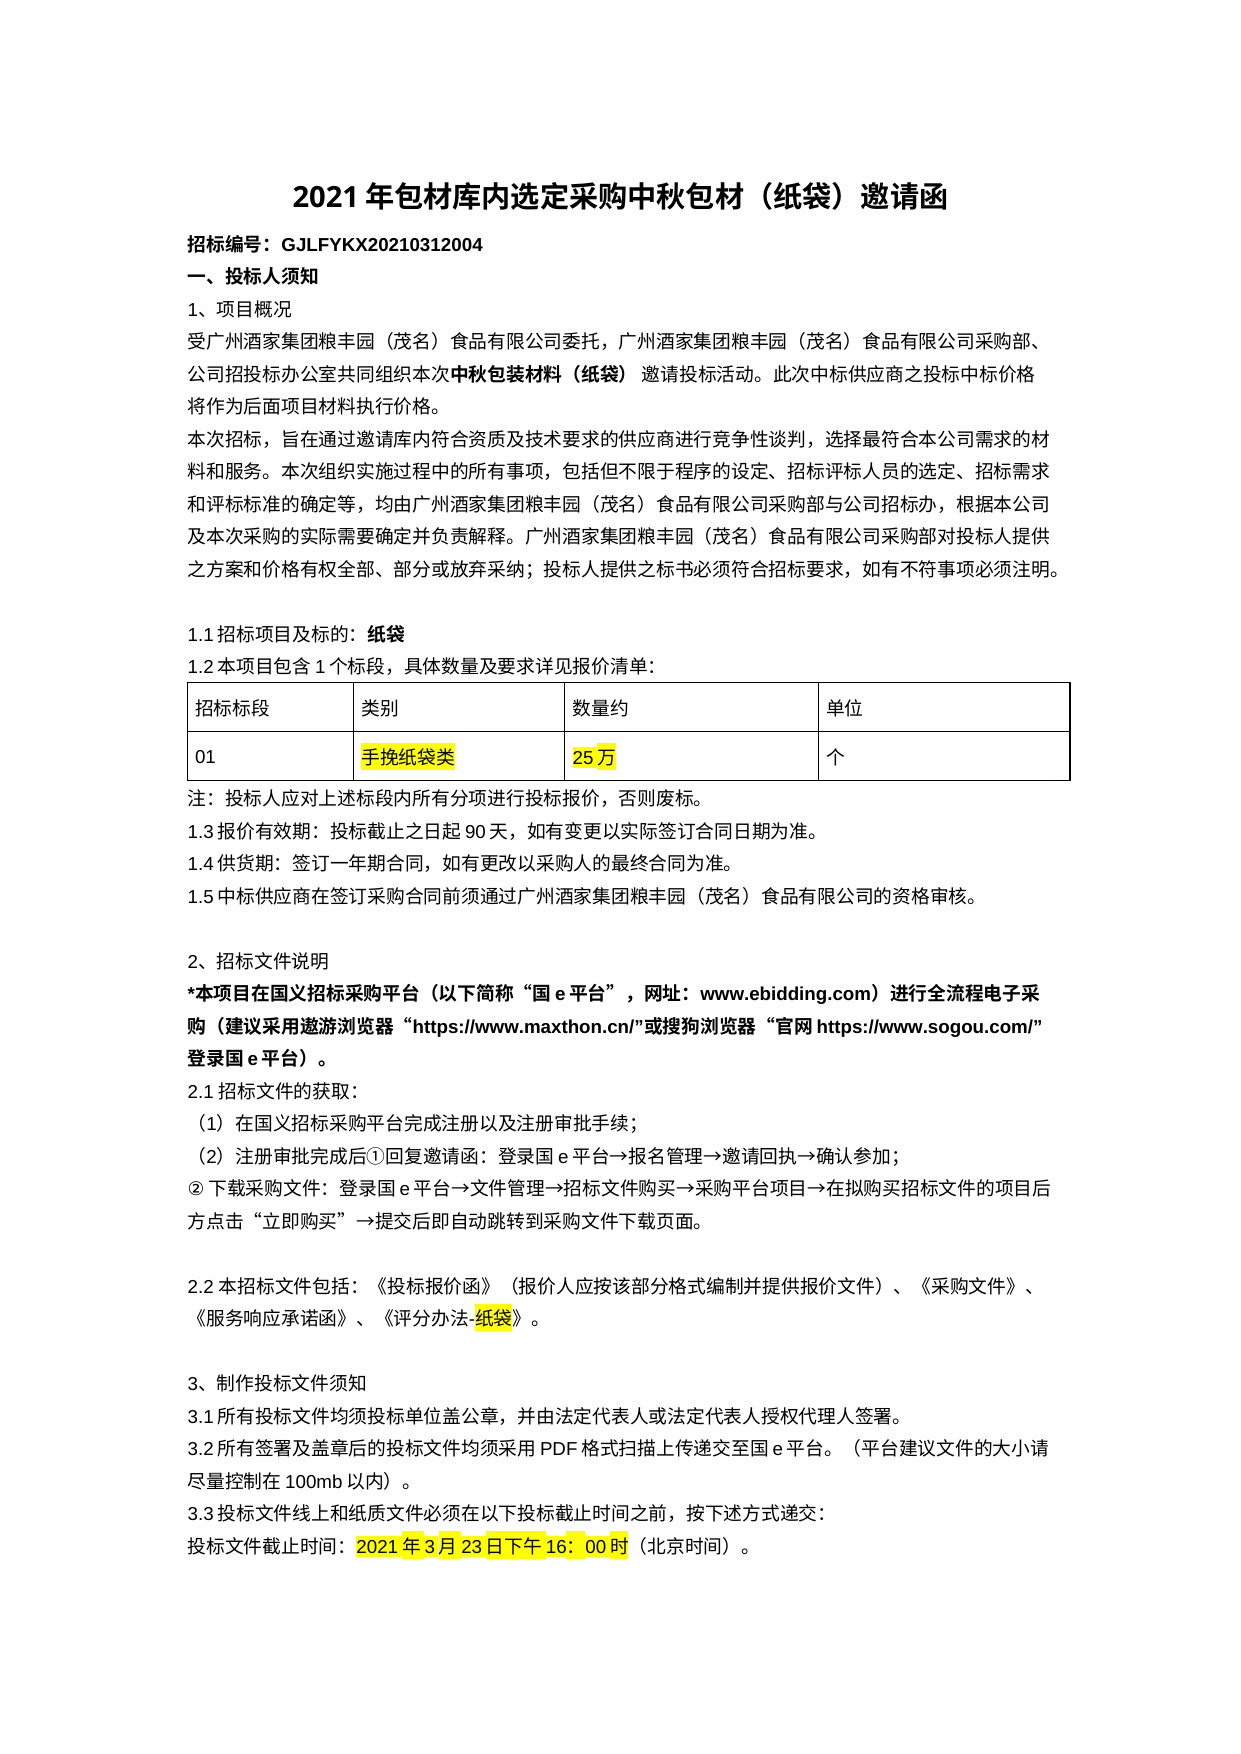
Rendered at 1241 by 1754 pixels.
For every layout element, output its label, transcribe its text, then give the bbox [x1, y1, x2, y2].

table_cell 个 [819, 732, 1069, 780]
text 注：投标人应对上述标段内所有分项进行投标报价，否则废标。 [187, 781, 1053, 814]
text 3.2所有签署及盖章后的投标文件均须采用PDF格式扫描上传递交至国e平台。（平台建议文件的大小请尽量控制在100mb以内）。 [187, 1431, 1053, 1496]
text 3.3投标文件线上和纸质文件必须在以下投标截止时间之前，按下述方式递交： [187, 1496, 1053, 1529]
text 1.5中标供应商在签订采购合同前须通过广州酒家集团粮丰园（茂名）食品有限公司的资格审核。 [187, 879, 1053, 911]
text 2021年包材库内选定采购中秋包材（纸袋）邀请函 [187, 162, 1053, 227]
text 2、招标文件说明 [187, 944, 1053, 976]
table_header 数量约 [565, 683, 818, 731]
table_cell 01 [188, 732, 353, 780]
table_header 类别 [354, 683, 564, 731]
text 2.1 招标文件的获取： [187, 1074, 1053, 1106]
text 3、制作投标文件须知 [187, 1366, 1053, 1399]
text 1.1招标项目及标的：纸袋 [187, 617, 1053, 649]
text 受广州酒家集团粮丰园（茂名）食品有限公司委托，广州酒家集团粮丰园（茂名）食品有限公司采购部、公司招投标办公室共同组织本次中秋包装材料（纸袋） 邀请投标活动。此次中标供应商之投标中标价格将作为后面项目材料执行价格。 [187, 324, 1053, 422]
text 招标编号：GJLFYKX20210312004 [187, 227, 1053, 259]
table_header 招标标段 [188, 683, 353, 731]
table_header 单位 [819, 683, 1069, 731]
table_cell 手挽纸袋类 [354, 732, 564, 780]
text 2.2 本招标文件包括：《投标报价函》（报价人应按该部分格式编制并提供报价文件）、《采购文件》、《服务响应承诺函》、《评分办法-纸袋》。 [187, 1269, 1053, 1334]
text 本次招标，旨在通过邀请库内符合资质及技术要求的供应商进行竞争性谈判，选择最符合本公司需求的材料和服务。本次组织实施过程中的所有事项，包括但不限于程序的设定、招标评标人员的选定、招标需求和评标标准的确定等，均由广州酒家集团粮丰园（茂名）食品有限公司采购部与公司招标办，根据本公司及本次采购的实际需要确定并负责解释。广州酒家集团粮丰园（茂名）食品有限公司采购部对投标人提供之方案和价格有权全部、部分或放弃采纳；投标人提供之标书必须符合招标要求，如有不符事项必须注明。 [187, 422, 1053, 584]
text （2）注册审批完成后①回复邀请函：登录国e平台→报名管理→邀请回执→确认参加； [187, 1139, 1053, 1171]
text 1.4供货期：签订一年期合同，如有更改以采购人的最终合同为准。 [187, 846, 1053, 879]
text （1）在国义招标采购平台完成注册以及注册审批手续； [187, 1106, 1053, 1139]
text 1.3报价有效期：投标截止之日起90天，如有变更以实际签订合同日期为准。 [187, 814, 1053, 846]
text 3.1所有投标文件均须投标单位盖公章，并由法定代表人或法定代表人授权代理人签署。 [187, 1399, 1053, 1431]
text 一、投标人须知 [187, 259, 1053, 292]
text *本项目在国义招标采购平台（以下简称“国e平台”，网址：www.ebidding.com）进行全流程电子采购（建议采用遨游浏览器“https://www.maxthon.cn/”或搜狗浏览器“官网https://www.sogou.com/”登录国e平台）。 [187, 976, 1053, 1074]
text 投标文件截止时间：2021年3月23日下午16：00时（北京时间）。 [187, 1529, 1053, 1561]
table_cell 25万 [565, 732, 818, 780]
text 1、项目概况 [187, 292, 1053, 324]
text ②下载采购文件：登录国e平台→文件管理→招标文件购买→采购平台项目→在拟购买招标文件的项目后方点击“立即购买”→提交后即自动跳转到采购文件下载页面。 [187, 1171, 1053, 1236]
text 1.2本项目包含1个标段，具体数量及要求详见报价清单： [187, 649, 1053, 682]
